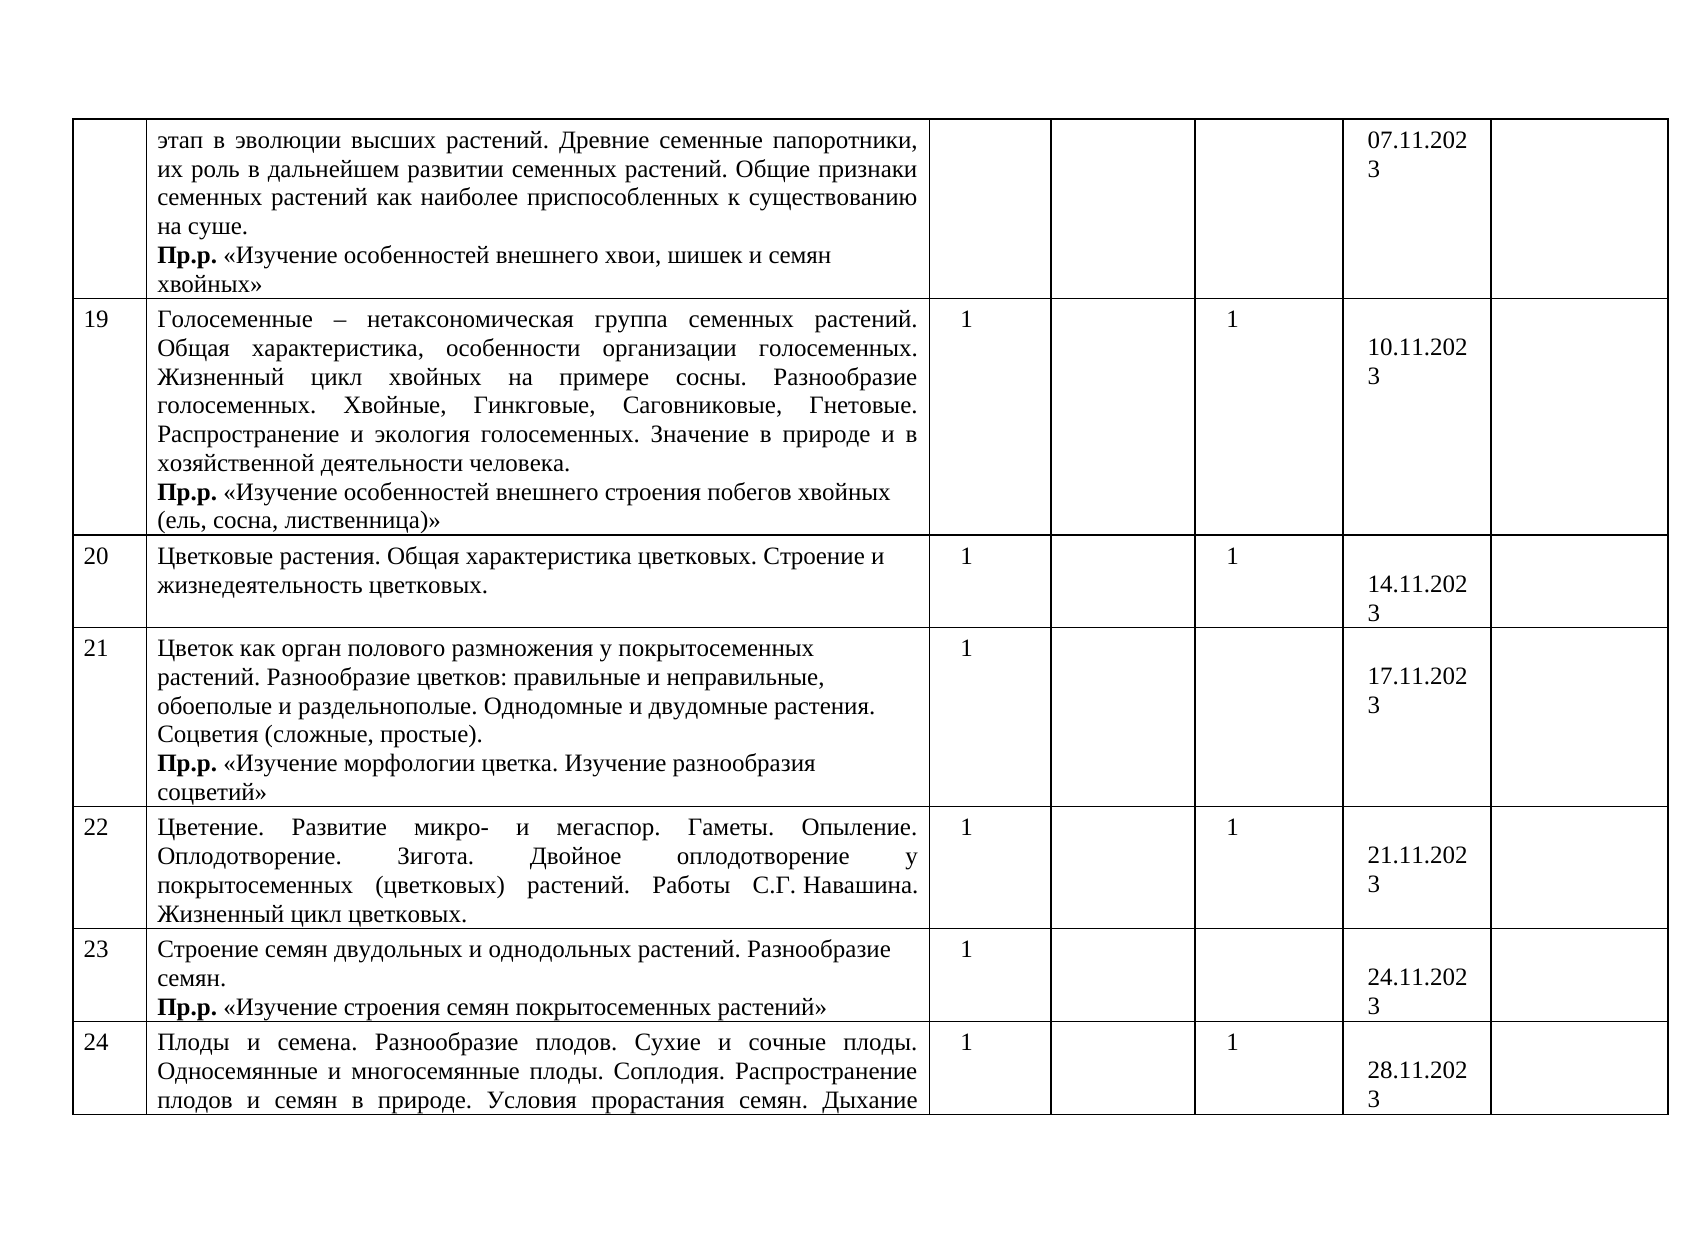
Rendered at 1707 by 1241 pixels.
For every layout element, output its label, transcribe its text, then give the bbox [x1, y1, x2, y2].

table_cell 24 [74, 1022, 146, 1113]
table_cell 14.11.2023 [1344, 536, 1490, 626]
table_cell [147, 1022, 929, 1113]
table_cell [1052, 299, 1194, 534]
table_cell Цветок как орган полового размножения у покрытосеменных растений. Разнообразие цветков: правильные и неправильные, обоеполые и раздельнополые. Однодомные и двудомные растения. Соцветия (сложные, простые). Пр.р. «Изучение морфологии цветка. Изучение разнообразия соцветий» [147, 628, 929, 806]
table_cell [1052, 120, 1194, 297]
table_cell 1 [1196, 120, 1342, 297]
table_cell [1492, 536, 1667, 626]
table_cell 1 [1196, 1022, 1342, 1113]
table_cell [1052, 536, 1194, 626]
table_cell 1 [930, 807, 1050, 927]
table_cell [1052, 1022, 1194, 1113]
table_cell 1 [1196, 807, 1342, 927]
table_cell 1 [1196, 299, 1342, 534]
table_cell 28.11.2023 [1344, 1022, 1490, 1113]
table_cell Строение семян двудольных и однодольных растений. Разнообразие семян. Пр.р. «Изучение строения семян покрытосеменных растений» [147, 929, 929, 1021]
table_cell Голосеменные – нетаксономическая группа семенных растений. Общая характеристика, особенности организации голосеменных. Жизненный цикл хвойных на примере сосны. Разнообразие голосеменных. Хвойные, Гинкговые, Саговниковые, Гнетовые. Распространение и экология голосеменных. Значение в природе и в хозяйственной деятельности человека. Пр.р. «Изучение особенностей внешнего строения побегов хвойных (ель, сосна, лиственница)» [147, 299, 929, 534]
table_cell 24.11.2023 [1344, 929, 1490, 1021]
table_cell 21 [74, 628, 146, 806]
table_cell [1492, 299, 1667, 534]
table_cell 1 [930, 628, 1050, 806]
table_cell [1492, 1022, 1667, 1113]
table_cell [1196, 929, 1342, 1021]
table_cell 19 [74, 299, 146, 534]
table_cell 1 [930, 299, 1050, 534]
table_cell 22 [74, 807, 146, 927]
table_cell [1052, 628, 1194, 806]
table_cell Цветковые растения. Общая характеристика цветковых. Строение и жизнедеятельность цветковых. [147, 536, 929, 626]
table_cell 1 [1196, 536, 1342, 626]
table_cell 20 [74, 536, 146, 626]
table_cell [1492, 120, 1667, 297]
table_cell 1 [930, 120, 1050, 297]
table_cell 18 [74, 120, 146, 297]
table_cell 10.11.2023 [1344, 299, 1490, 534]
table_cell 21.11.2023 [1344, 807, 1490, 927]
table_cell 23 [74, 929, 146, 1021]
table_cell 1 [930, 1022, 1050, 1113]
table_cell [147, 120, 929, 297]
table_cell [1052, 929, 1194, 1021]
table_cell 1 [930, 536, 1050, 626]
table_cell Цветение. Развитие микро- и мегаспор. Гаметы. Опыление. Оплодотворение. Зигота. Двойное оплодотворение у покрытосеменных (цветковых) растений. Работы С.Г. Навашина. Жизненный цикл цветковых. [147, 807, 929, 927]
table_cell [1492, 929, 1667, 1021]
table_cell 17.11.2023 [1344, 628, 1490, 806]
table_cell [1196, 628, 1342, 806]
table_cell 1 [930, 929, 1050, 1021]
table_cell [1492, 628, 1667, 806]
table_cell 07.11.2023 [1344, 120, 1490, 297]
table_cell [1492, 807, 1667, 927]
table_cell [1052, 807, 1194, 927]
